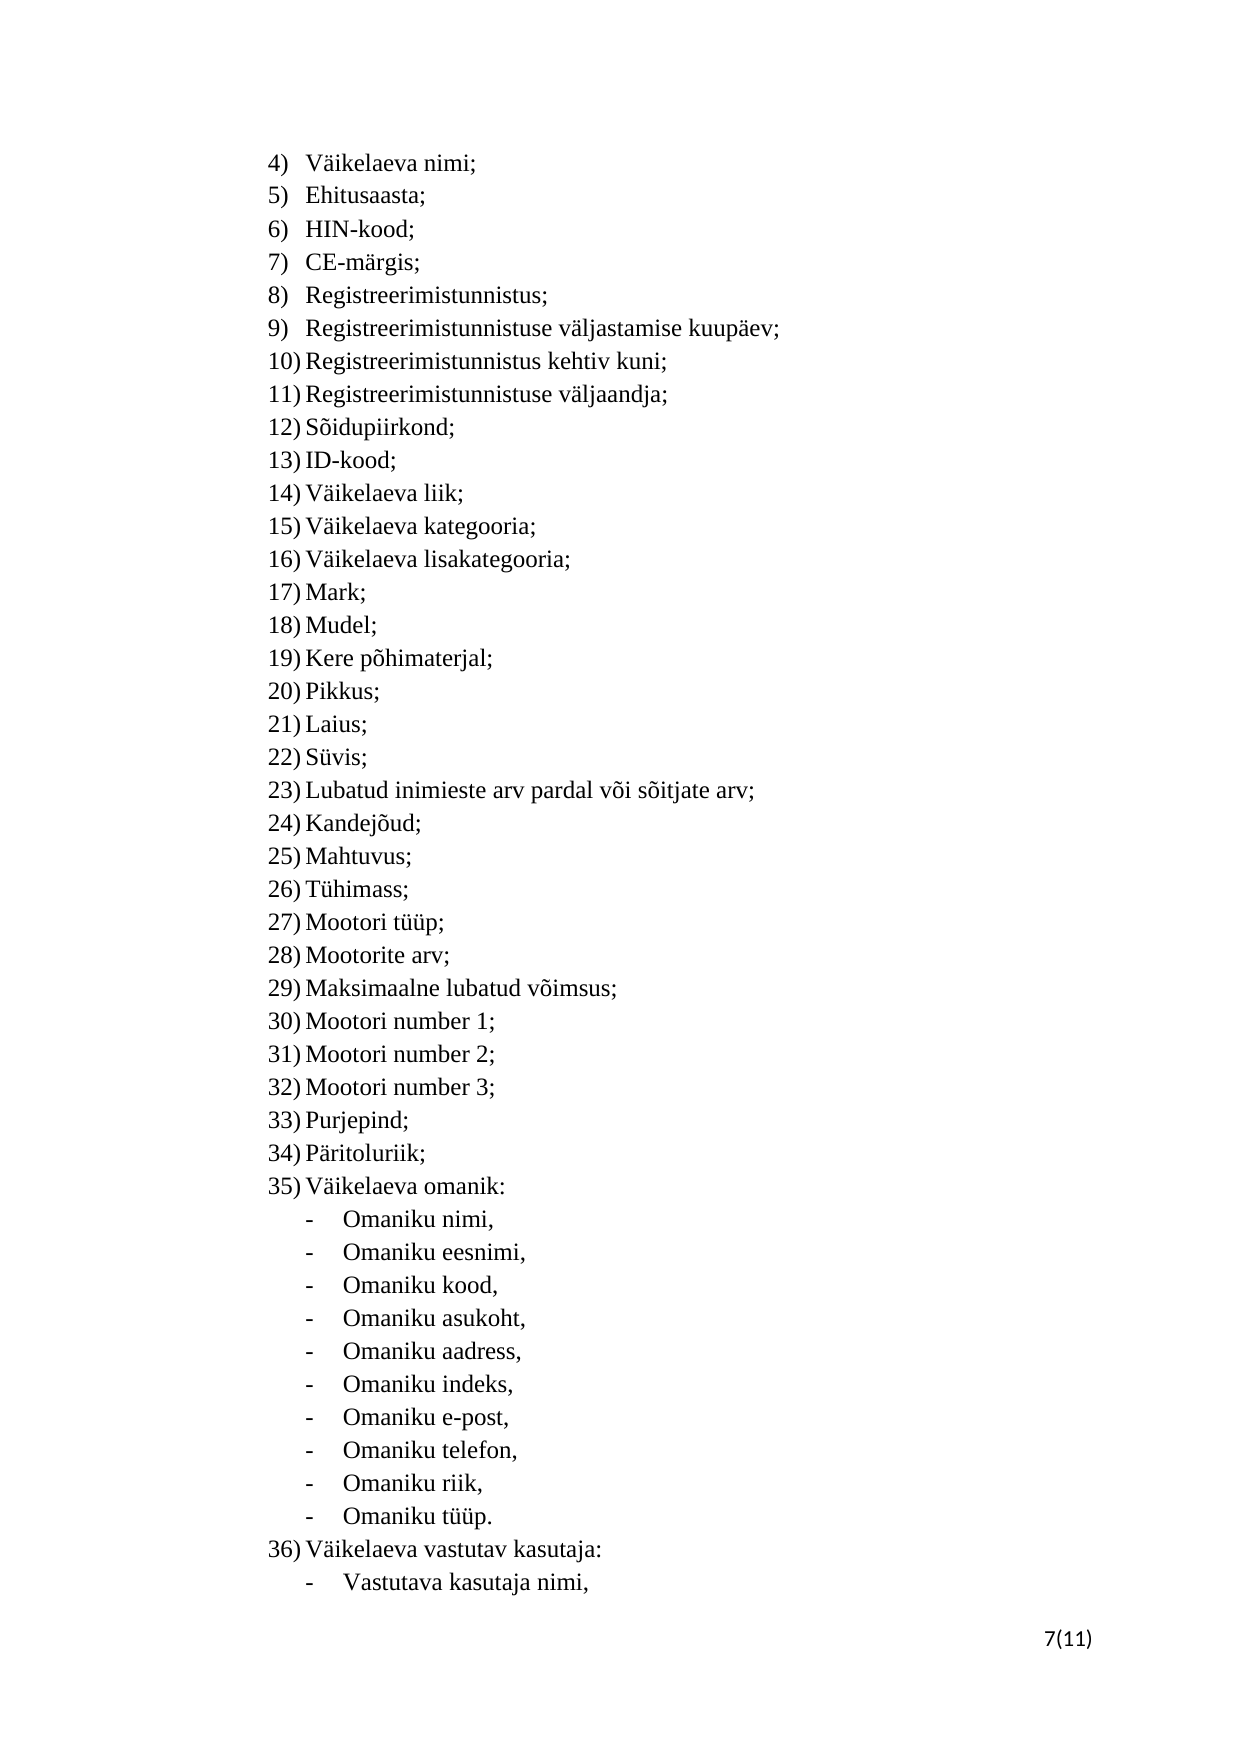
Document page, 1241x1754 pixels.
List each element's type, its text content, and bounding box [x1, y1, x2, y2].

list Registreerimistunnistus; [268, 280, 1093, 308]
list Väikelaeva omanik: [268, 1171, 1093, 1200]
list Süvis; [268, 742, 1093, 771]
list Mootori number 1; [268, 1006, 1093, 1035]
list CE-märgis; [268, 247, 1093, 275]
list Omaniku asukoht, [305, 1303, 1093, 1332]
list Mootori number 3; [268, 1072, 1093, 1101]
list Omaniku e-post, [305, 1402, 1093, 1431]
list Mahtuvus; [268, 841, 1093, 870]
list Mootorite arv; [268, 940, 1093, 969]
list Registreerimistunnistuse väljastamise kuupäev; [268, 313, 1093, 341]
list Mudel; [268, 610, 1093, 639]
list Maksimaalne lubatud võimsus; [268, 973, 1093, 1002]
list Väikelaeva vastutav kasutaja: [268, 1534, 1093, 1563]
list Vastutava kasutaja nimi, [305, 1567, 1093, 1596]
list Väikelaeva nimi; [268, 148, 1093, 176]
list Purjepind; [268, 1105, 1093, 1134]
list Väikelaeva lisakategooria; [268, 544, 1093, 573]
list Tühimass; [268, 874, 1093, 903]
list Omaniku nimi, [305, 1204, 1093, 1233]
list Registreerimistunnistus kehtiv kuni; [268, 346, 1093, 374]
list Omaniku aadress, [305, 1336, 1093, 1365]
list Päritoluriik; [268, 1138, 1093, 1167]
list HIN-kood; [268, 214, 1093, 242]
list Pikkus; [268, 676, 1093, 705]
list Sõidupiirkond; [268, 412, 1093, 441]
list Mootori tüüp; [268, 907, 1093, 936]
list Laius; [268, 709, 1093, 738]
list Omaniku indeks, [305, 1369, 1093, 1398]
list Lubatud inimieste arv pardal või sõitjate arv; [268, 775, 1093, 804]
list Registreerimistunnistuse väljaandja; [268, 379, 1093, 407]
list Mark; [268, 577, 1093, 606]
list Väikelaeva liik; [268, 478, 1093, 507]
list Omaniku riik, [305, 1468, 1093, 1497]
list Ehitusaasta; [268, 181, 1093, 209]
list Mootori number 2; [268, 1039, 1093, 1068]
list Kere põhimaterjal; [268, 643, 1093, 672]
list Omaniku tüüp. [305, 1501, 1093, 1530]
list ID-kood; [268, 445, 1093, 473]
list Omaniku eesnimi, [305, 1237, 1093, 1266]
list Omaniku kood, [305, 1270, 1093, 1299]
list Omaniku telefon, [305, 1435, 1093, 1464]
list Väikelaeva kategooria; [268, 511, 1093, 539]
list Kandejõud; [268, 808, 1093, 837]
